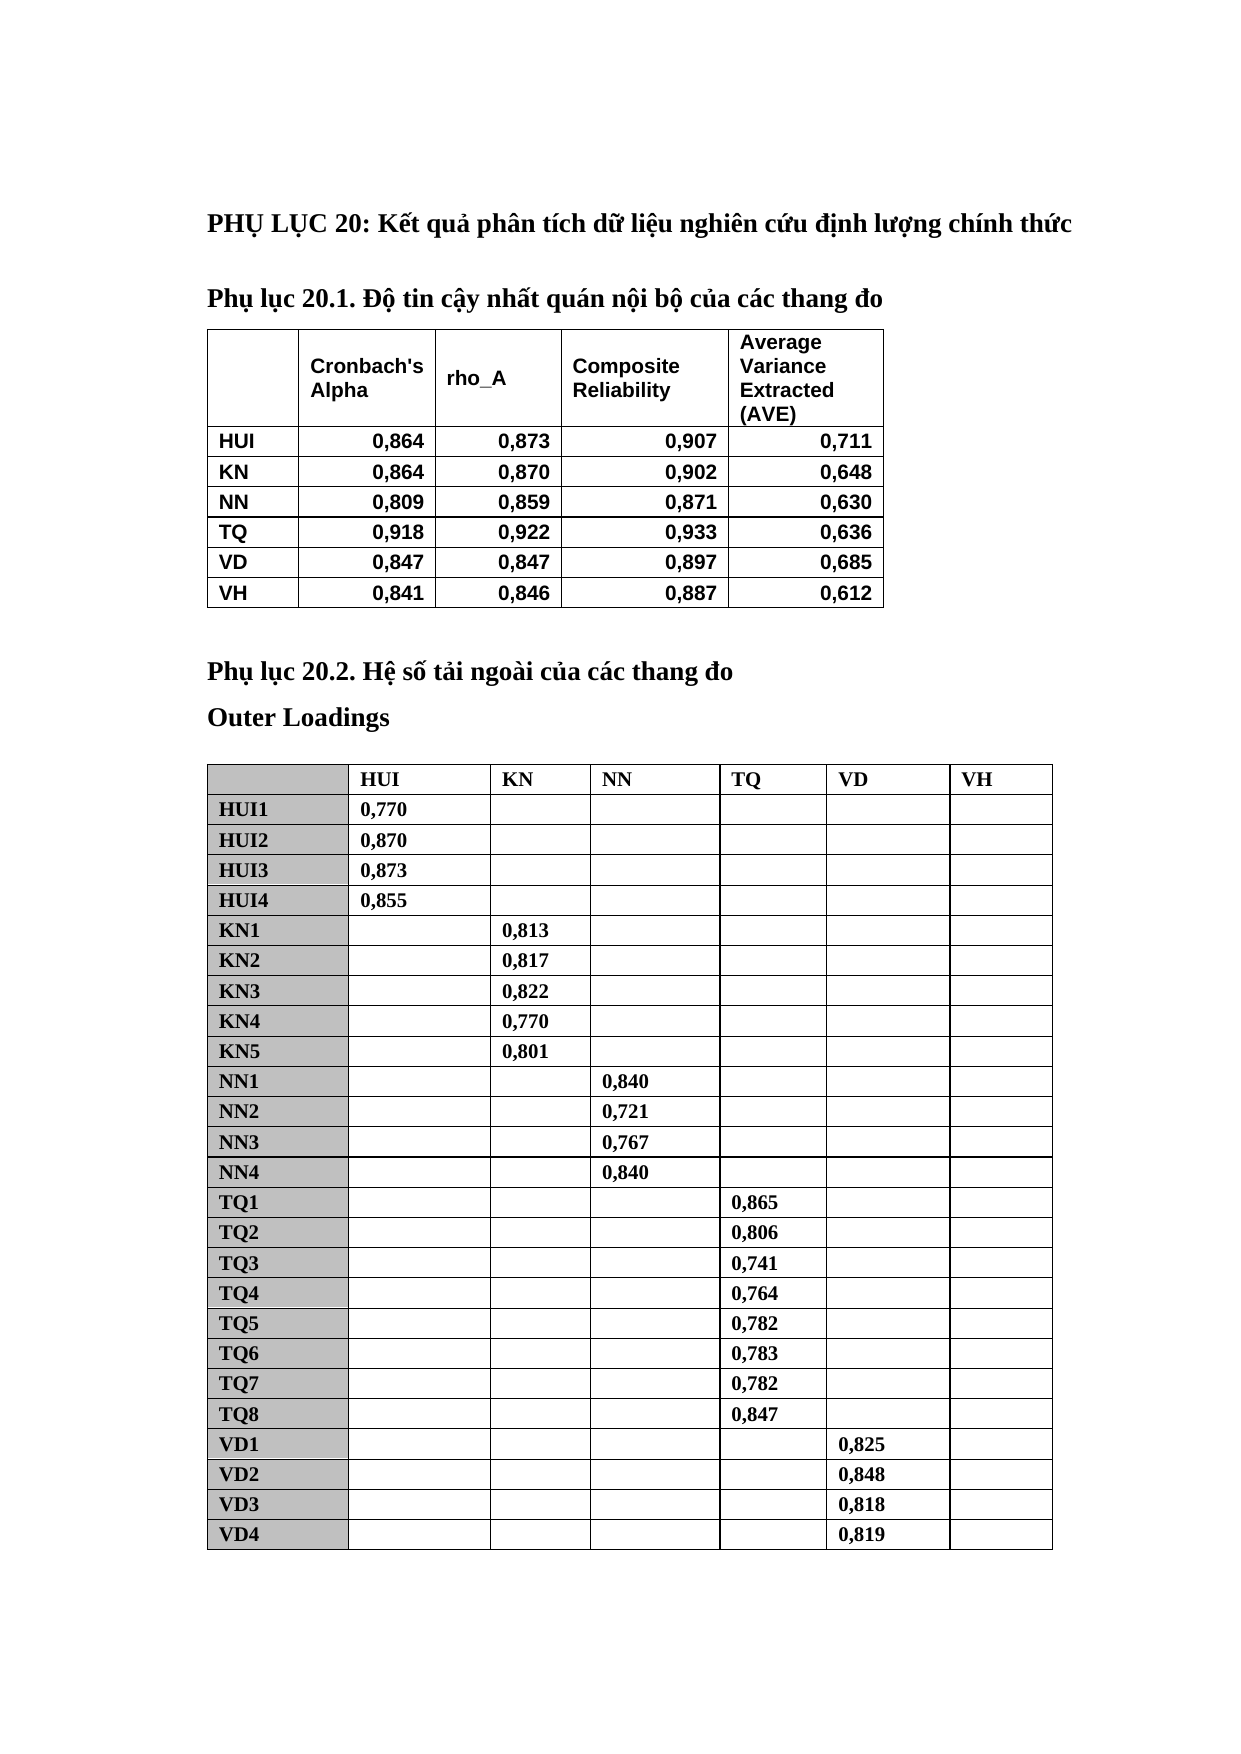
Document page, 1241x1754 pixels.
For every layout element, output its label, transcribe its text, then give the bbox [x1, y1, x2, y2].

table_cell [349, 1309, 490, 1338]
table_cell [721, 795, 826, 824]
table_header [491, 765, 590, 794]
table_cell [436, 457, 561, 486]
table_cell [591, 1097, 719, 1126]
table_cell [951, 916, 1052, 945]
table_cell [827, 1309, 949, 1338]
text Outer Loadings [207, 701, 1122, 732]
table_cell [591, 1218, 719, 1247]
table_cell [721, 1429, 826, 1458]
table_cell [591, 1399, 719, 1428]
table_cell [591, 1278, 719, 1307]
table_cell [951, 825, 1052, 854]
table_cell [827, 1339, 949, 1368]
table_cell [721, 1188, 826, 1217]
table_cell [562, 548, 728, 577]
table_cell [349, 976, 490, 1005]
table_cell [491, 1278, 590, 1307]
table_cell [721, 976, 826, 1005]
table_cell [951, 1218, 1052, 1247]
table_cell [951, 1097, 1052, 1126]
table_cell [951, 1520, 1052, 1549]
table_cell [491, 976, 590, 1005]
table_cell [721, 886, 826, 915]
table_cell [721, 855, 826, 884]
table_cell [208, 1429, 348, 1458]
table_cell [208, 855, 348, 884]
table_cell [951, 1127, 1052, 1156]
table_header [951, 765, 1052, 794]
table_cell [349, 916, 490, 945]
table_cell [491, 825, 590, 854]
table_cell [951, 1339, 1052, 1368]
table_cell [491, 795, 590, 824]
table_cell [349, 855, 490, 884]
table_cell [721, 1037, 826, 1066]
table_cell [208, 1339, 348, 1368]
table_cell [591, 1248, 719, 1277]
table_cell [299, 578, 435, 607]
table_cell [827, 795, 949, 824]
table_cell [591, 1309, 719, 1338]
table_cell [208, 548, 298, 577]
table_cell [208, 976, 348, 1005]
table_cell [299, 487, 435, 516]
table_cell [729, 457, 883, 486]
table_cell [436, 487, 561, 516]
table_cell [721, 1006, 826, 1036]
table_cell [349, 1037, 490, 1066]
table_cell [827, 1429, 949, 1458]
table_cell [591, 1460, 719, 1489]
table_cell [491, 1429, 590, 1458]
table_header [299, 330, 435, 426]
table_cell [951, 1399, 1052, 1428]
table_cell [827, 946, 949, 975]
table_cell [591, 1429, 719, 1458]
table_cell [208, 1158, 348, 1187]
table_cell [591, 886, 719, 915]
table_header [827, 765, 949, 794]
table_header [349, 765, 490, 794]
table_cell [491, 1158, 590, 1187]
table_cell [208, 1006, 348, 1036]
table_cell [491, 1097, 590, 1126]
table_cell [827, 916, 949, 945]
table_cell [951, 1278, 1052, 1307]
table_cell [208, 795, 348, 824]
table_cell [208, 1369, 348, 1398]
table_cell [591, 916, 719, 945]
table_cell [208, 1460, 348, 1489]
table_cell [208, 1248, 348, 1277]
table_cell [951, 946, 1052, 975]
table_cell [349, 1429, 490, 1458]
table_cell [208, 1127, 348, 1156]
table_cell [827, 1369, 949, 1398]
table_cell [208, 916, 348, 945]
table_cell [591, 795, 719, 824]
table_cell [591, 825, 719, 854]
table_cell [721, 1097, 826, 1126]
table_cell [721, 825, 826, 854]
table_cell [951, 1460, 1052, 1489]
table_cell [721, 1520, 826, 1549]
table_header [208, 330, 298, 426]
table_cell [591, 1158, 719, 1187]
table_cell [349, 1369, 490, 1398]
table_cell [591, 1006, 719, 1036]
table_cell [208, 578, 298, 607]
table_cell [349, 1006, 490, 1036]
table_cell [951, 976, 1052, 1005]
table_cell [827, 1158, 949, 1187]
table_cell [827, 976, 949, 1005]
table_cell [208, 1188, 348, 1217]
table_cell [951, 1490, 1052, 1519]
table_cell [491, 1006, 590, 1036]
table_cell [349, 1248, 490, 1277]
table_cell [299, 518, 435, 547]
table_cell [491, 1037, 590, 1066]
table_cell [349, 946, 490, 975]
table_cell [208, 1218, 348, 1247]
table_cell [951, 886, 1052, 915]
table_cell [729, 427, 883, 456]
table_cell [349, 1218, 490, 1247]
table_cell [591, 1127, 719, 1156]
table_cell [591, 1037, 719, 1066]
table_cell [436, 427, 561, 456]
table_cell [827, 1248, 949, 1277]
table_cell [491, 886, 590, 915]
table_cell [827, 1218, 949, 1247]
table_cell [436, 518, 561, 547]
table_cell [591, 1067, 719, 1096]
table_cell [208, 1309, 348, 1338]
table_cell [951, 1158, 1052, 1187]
text PHỤ LỤC 20: Kết quả phân tích dữ liệu nghiên cứu định lượng chính thức [207, 207, 1122, 238]
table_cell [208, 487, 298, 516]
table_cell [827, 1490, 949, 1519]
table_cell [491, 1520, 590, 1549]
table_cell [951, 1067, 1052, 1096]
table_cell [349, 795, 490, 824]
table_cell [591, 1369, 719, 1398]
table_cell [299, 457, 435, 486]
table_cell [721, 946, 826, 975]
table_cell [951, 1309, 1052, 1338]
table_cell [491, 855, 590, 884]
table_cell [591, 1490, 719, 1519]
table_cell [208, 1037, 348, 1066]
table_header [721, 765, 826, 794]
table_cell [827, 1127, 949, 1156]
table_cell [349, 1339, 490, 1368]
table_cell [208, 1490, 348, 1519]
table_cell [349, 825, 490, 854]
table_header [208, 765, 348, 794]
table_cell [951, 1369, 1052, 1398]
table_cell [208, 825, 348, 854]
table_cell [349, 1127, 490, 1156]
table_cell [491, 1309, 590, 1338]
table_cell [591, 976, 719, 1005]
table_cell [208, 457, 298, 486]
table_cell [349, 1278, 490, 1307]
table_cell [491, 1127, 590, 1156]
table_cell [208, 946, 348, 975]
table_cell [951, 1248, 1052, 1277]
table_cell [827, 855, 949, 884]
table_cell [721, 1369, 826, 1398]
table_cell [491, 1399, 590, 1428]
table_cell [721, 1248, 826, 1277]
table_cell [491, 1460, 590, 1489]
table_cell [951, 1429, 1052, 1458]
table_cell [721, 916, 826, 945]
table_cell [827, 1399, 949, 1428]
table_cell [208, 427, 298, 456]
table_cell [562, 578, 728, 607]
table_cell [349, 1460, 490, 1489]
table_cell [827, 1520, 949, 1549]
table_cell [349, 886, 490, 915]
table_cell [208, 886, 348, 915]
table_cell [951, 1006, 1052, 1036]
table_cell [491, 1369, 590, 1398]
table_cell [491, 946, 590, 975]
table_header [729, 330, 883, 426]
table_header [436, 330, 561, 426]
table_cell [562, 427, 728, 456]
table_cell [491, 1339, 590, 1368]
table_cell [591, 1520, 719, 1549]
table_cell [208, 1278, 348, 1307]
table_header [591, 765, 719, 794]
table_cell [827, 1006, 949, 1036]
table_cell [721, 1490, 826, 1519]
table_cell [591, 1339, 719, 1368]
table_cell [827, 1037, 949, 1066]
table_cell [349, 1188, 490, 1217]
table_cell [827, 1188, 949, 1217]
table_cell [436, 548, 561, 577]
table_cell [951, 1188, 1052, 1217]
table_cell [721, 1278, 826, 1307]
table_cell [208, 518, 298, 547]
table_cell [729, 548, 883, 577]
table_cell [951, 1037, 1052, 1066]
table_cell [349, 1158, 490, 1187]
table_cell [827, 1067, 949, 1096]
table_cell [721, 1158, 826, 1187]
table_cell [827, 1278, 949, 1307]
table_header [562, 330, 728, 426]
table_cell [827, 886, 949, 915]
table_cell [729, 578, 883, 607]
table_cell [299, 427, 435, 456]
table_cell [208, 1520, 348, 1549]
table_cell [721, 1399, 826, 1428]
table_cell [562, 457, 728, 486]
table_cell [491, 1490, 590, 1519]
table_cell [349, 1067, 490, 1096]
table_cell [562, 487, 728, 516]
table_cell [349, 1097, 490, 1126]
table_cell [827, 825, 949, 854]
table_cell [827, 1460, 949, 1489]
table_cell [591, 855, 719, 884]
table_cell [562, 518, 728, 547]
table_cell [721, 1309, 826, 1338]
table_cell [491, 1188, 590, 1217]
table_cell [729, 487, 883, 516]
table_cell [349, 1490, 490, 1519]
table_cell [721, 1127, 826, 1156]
text Phụ lục 20.1. Độ tin cậy nhất quán nội bộ của các thang đo [207, 282, 1122, 313]
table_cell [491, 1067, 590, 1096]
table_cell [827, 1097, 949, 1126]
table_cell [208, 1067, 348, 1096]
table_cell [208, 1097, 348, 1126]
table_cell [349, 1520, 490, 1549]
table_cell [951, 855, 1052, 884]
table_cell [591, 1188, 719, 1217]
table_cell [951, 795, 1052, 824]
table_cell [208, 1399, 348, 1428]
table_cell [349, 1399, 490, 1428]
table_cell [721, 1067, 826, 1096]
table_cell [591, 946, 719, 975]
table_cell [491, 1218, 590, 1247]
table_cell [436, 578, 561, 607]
text Phụ lục 20.2. Hệ số tải ngoài của các thang đo [207, 655, 1122, 686]
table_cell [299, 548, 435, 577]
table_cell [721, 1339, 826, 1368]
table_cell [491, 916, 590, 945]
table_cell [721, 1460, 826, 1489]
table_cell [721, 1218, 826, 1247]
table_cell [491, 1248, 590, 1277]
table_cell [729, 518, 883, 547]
